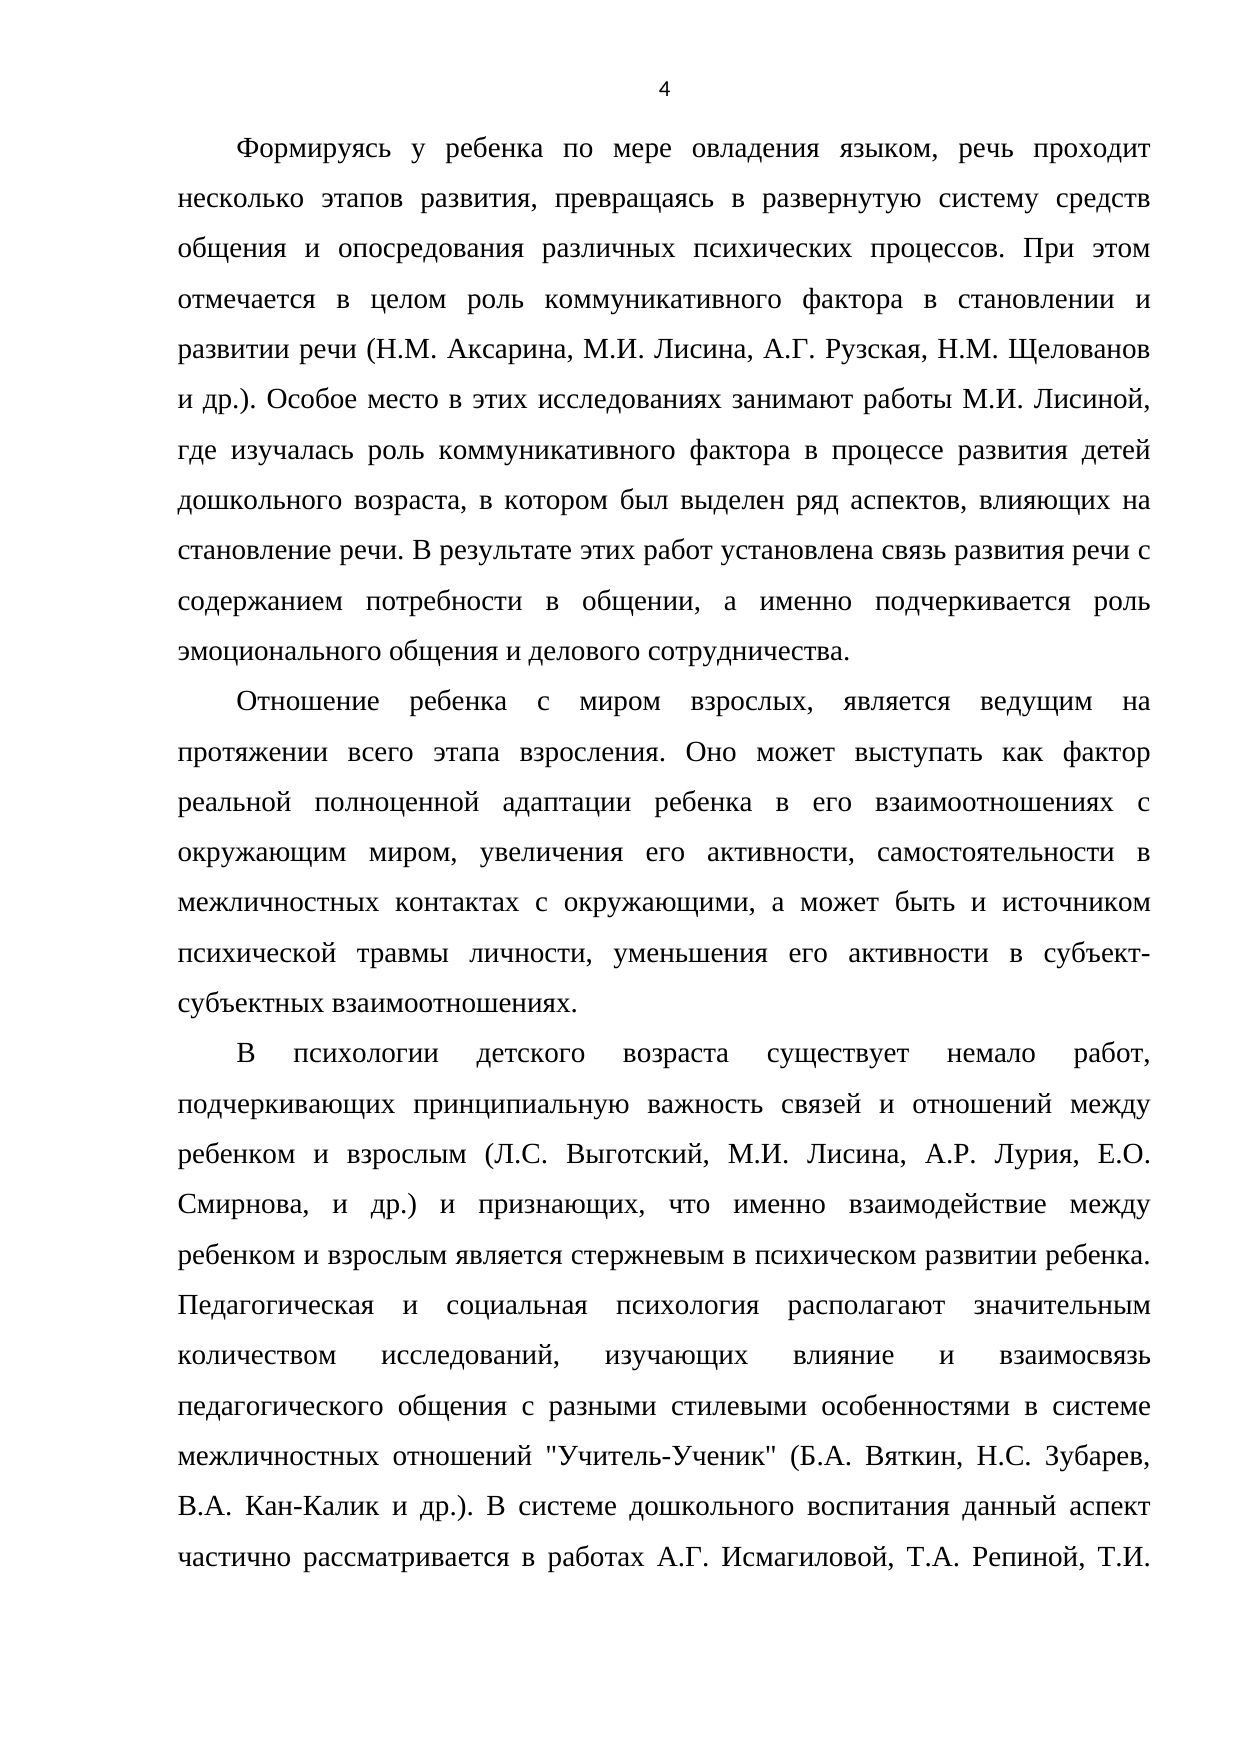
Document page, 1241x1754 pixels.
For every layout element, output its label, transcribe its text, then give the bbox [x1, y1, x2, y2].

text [177, 1036, 1152, 1572]
text Отношение ребенка с миром взрослых, является ведущим на протяжении всего этапа взросления. Оно может выступать как фактор реальной полноценной адаптации ребенка в его взаимоотношениях с окружающим миром, увеличения его активности, самостоятельности в межличностных контактах с окружающими, а может быть и источником психической травмы личности, уменьшения его активности в субъект-субъектных взаимоотношениях. [177, 683, 1152, 1019]
text Формируясь у ребенка по мере овладения языком, речь проходит несколько этапов развития, превращаясь в развернутую систему средств общения и опосредования различных психических процессов. При этом отмечается в целом роль коммуникативного фактора в становлении и развитии речи (Н.М. Аксарина, М.И. Лисина, А.Г. Рузская, Н.М. Щелованов и др.). Особое место в этих исследованиях занимают работы М.И. Лисиной, где изучалась роль коммуникативного фактора в процессе развития детей дошкольного возраста, в котором был выделен ряд аспектов, влияющих на становление речи. В результате этих работ установлена связь развития речи с содержанием потребности в общении, а именно подчеркивается роль эмоционального общения и делового сотрудничества. [177, 130, 1152, 667]
